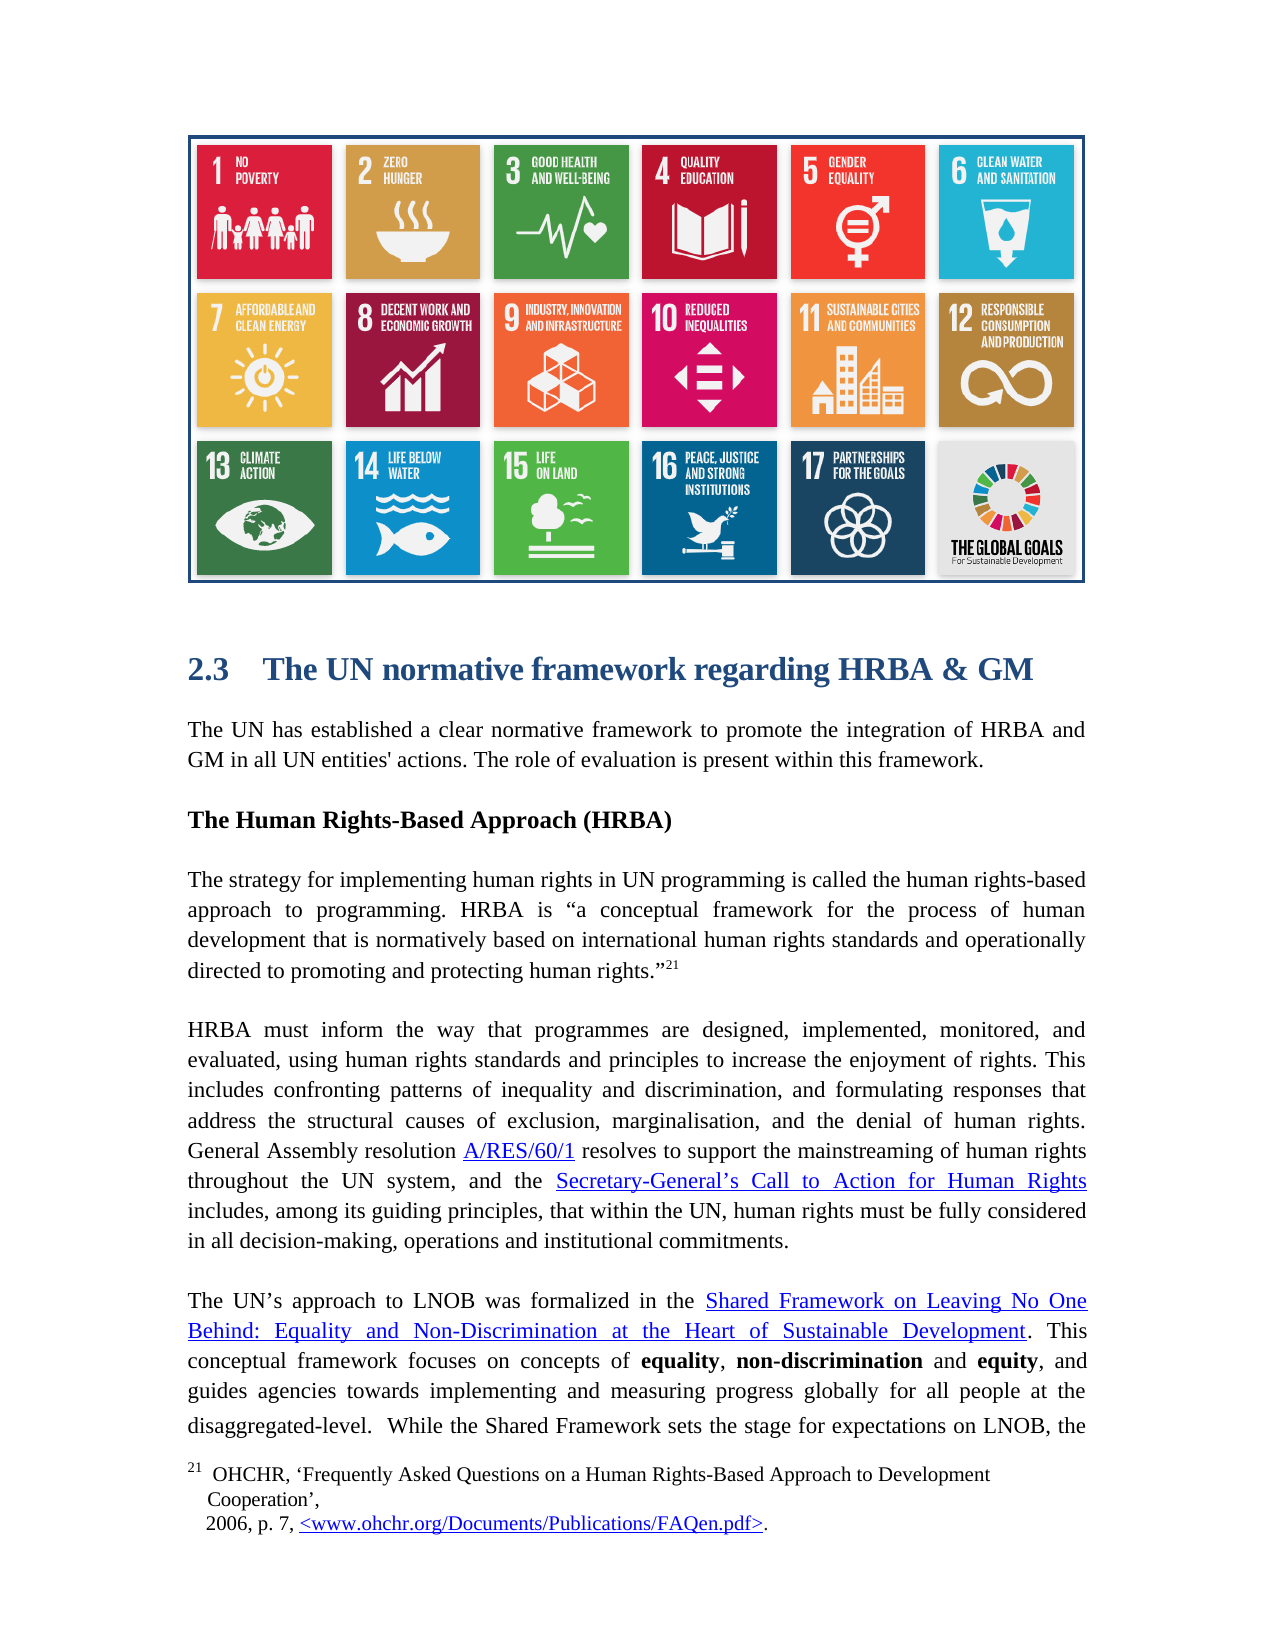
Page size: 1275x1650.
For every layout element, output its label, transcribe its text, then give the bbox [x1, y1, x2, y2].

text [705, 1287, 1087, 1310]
text The UN has established a clear normative framework to promote the integration of HRBA and GM in all UN entities' actions. The role of evaluation is present within this framework. [187, 716, 1087, 772]
text The strategy for implementing human rights in UN programming is called the human rights-based approach to programming. HRBA is “a conceptual framework for the process of human development that is normatively based on international human rights standards and operationally directed to promoting and protecting human rights.” [187, 866, 1087, 983]
text HRBA must inform the way that programmes are designed, implemented, monitored, and evaluated, using human rights standards and principles to increase the enjoyment of rights. This includes confronting patterns of inequality and discrimination, and formulating responses that address the structural causes of exclusion, marginalisation, and the denial of human rights. General Assembly resolution A/RES/60/1 resolves to support the mainstreaming of human rights throughout the UN system, and the Secretary-General’s Call to Action for Human Rights includes, among its guiding principles, that within the UN, human rights must be fully considered in all decision-making, operations and institutional commitments. [187, 1016, 1087, 1254]
text The Human Rights-Based Approach (HRBA) [0, 805, 1087, 834]
picture [191, 139, 1082, 580]
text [187, 1341, 1087, 1440]
subtitle The UN normative framework regarding HRBA & GM [187, 654, 1047, 687]
